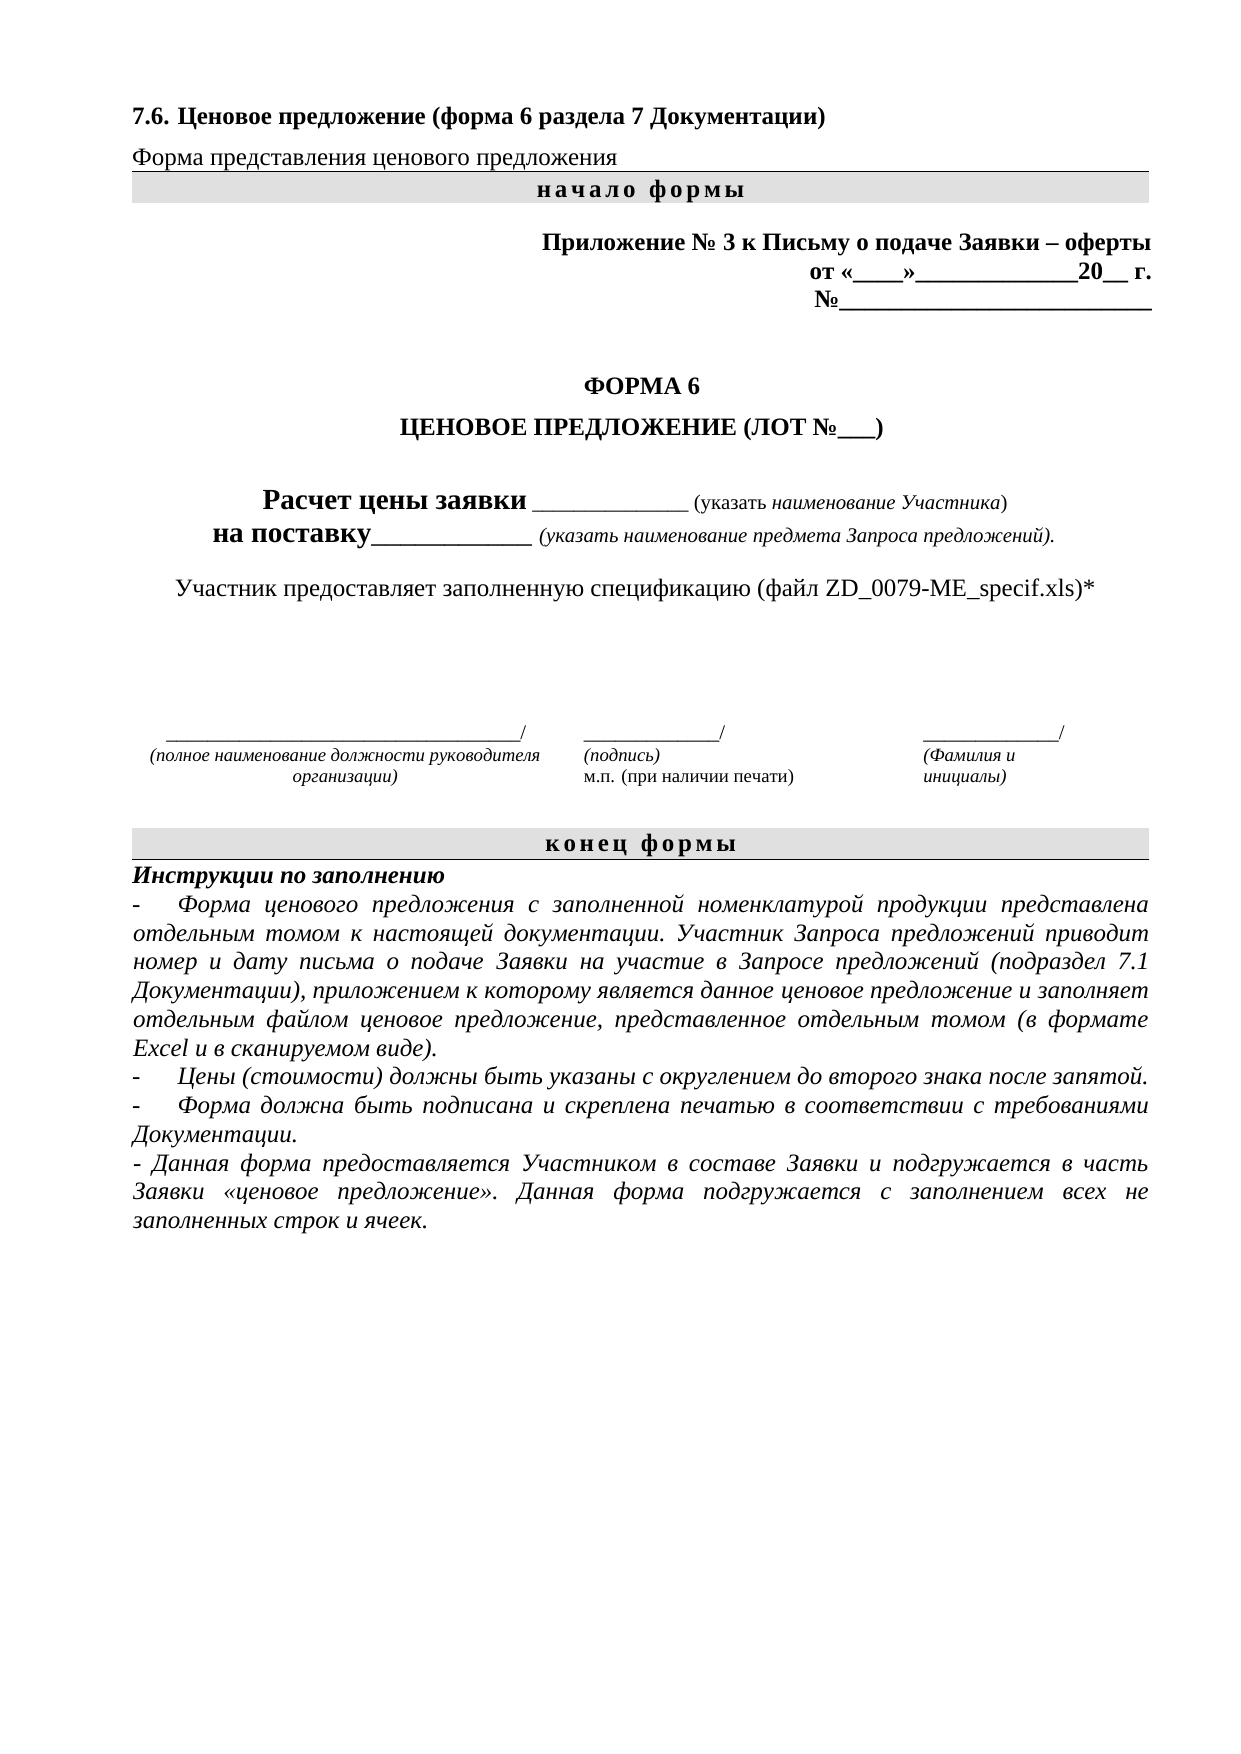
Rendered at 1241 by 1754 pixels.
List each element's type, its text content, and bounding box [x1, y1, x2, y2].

table_cell (полное наименование должности руководителя организации) [129, 744, 572, 787]
text Расчет цены заявки _______________ (указать наименование Участника) [118, 482, 1152, 516]
text конец формы [132, 828, 1149, 859]
table_header _____________/ [573, 648, 912, 744]
list Ценовое предложение (форма 6 раздела 7 Документации) [132, 101, 1152, 130]
text Инструкции по заполнению [132, 860, 1152, 889]
table_header __________________________________/ [129, 648, 572, 744]
text от «____»_____________20__ г. [118, 256, 1152, 284]
text Приложение № 3 к Письму о подаче Заявки – оферты [118, 227, 1152, 256]
list Форма ценового предложения с заполненной номенклатурой продукции представлена отдельным томом к настоящей документации. Участник Запроса предложений приводит номер и дату письма о подаче Заявки на участие в Запросе предложений (подраздел 7.1 Документации), приложением к которому является данное ценовое предложение и заполняет отдельным файлом ценовое предложение, представленное отдельным томом (в формате Excel и в сканируемом виде). [132, 889, 1152, 1061]
list Форма должна быть подписана и скреплена печатью в соответствии с требованиями Документации. [132, 1090, 1152, 1148]
text - Данная форма предоставляется Участником в составе Заявки и подгружается в часть Заявки «ценовое предложение». Данная форма подгружается с заполнением всех не заполненных строк и ячеек. [133, 1148, 1152, 1234]
text Ценовое предложение (ЛОТ №___) [132, 412, 1152, 441]
list Цены (стоимости) должны быть указаны с округлением до второго знака после запятой. [132, 1061, 1152, 1090]
text ФОРМА 6 [132, 371, 1152, 399]
table_header _____________/ [912, 648, 1104, 744]
text начало формы [132, 172, 1149, 203]
text Участник предоставляет заполненную спецификацию (файл ZD_0079-МЕ_specif.xls)* [118, 573, 1152, 602]
text на поставку___________ (указать наименование предмета Запроса предложений). [118, 516, 1152, 549]
table_cell (подпись) м.п. (при наличии печати) [573, 744, 912, 787]
text Форма представления ценового предложения [132, 142, 1152, 171]
table_cell (Фамилия и инициалы) [912, 744, 1104, 787]
text №_________________________ [118, 284, 1152, 313]
